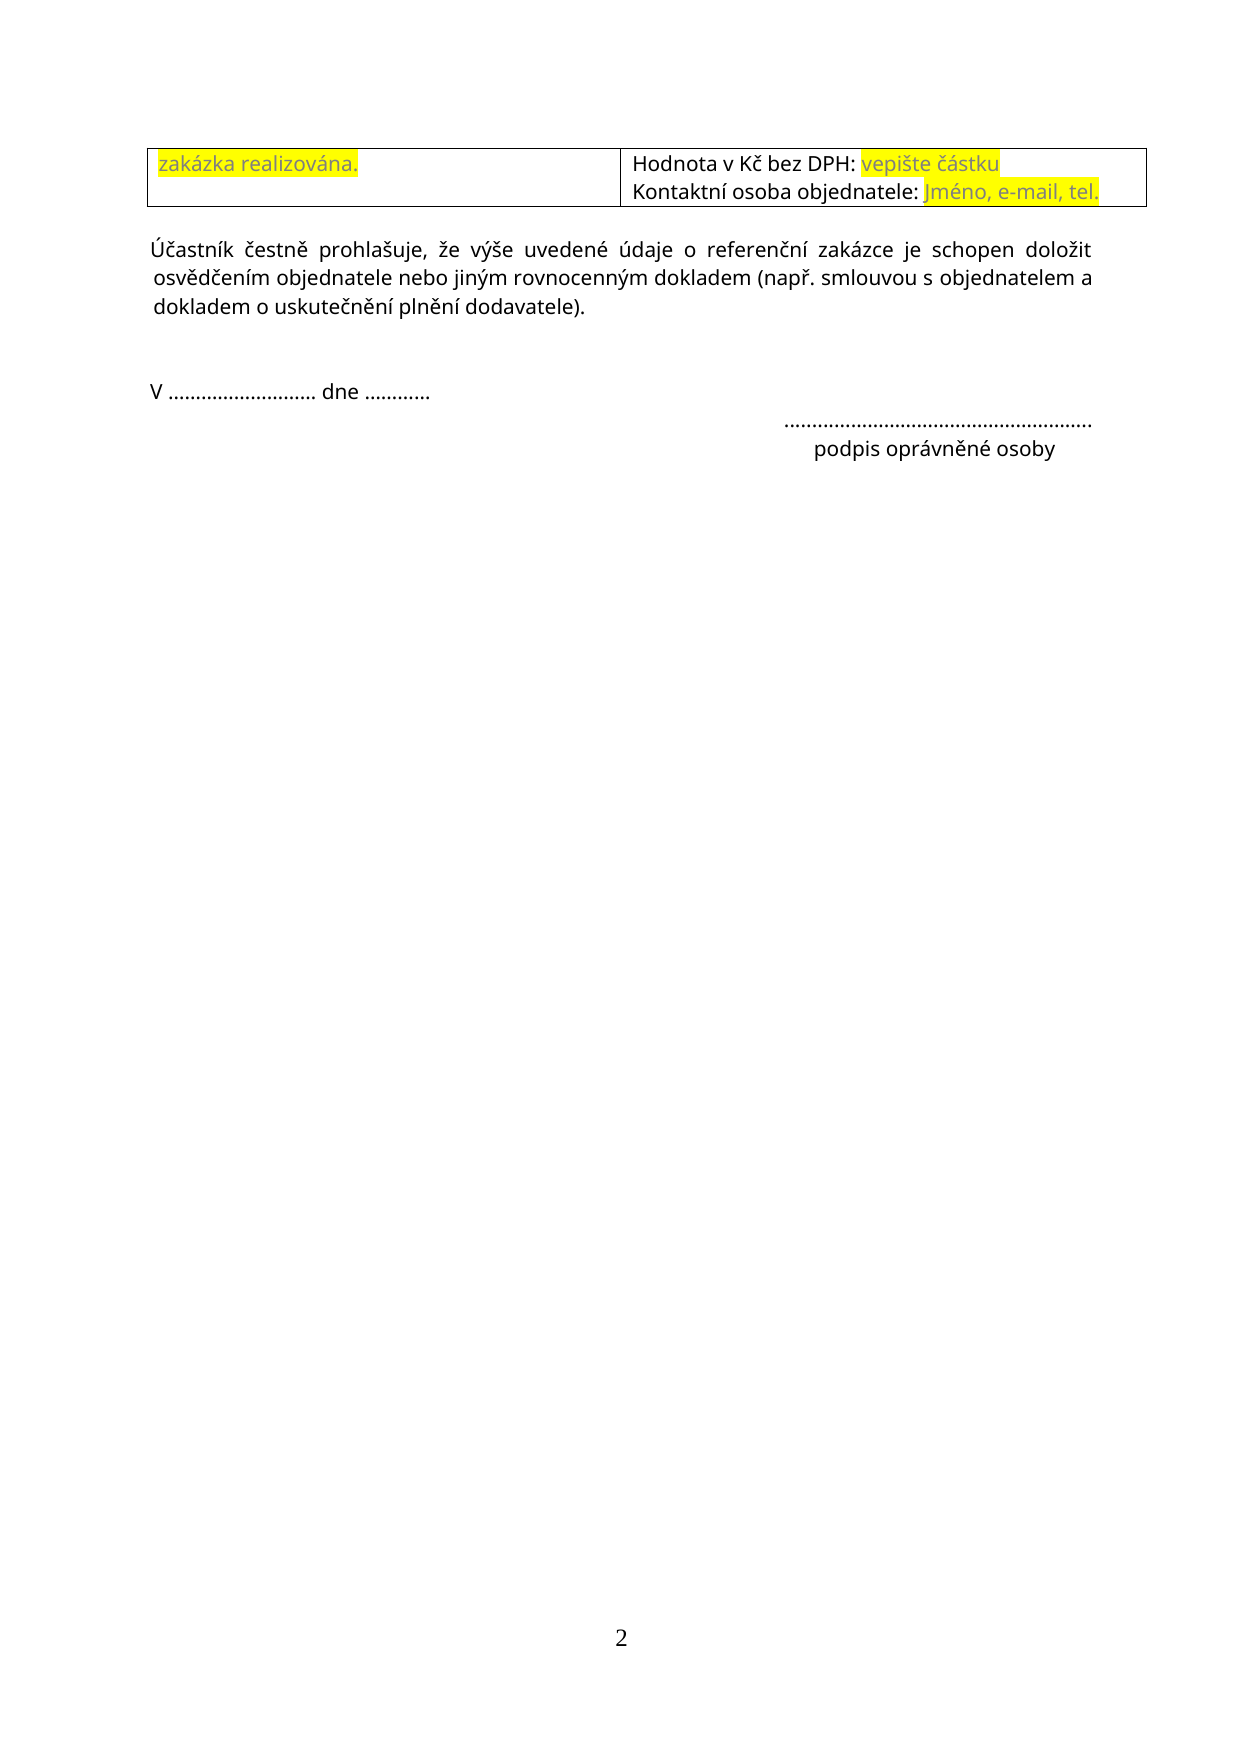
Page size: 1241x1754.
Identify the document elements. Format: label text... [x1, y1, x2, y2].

text V ……………………… dne ………… [150, 377, 1093, 406]
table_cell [621, 149, 924, 206]
text Účastník čestně prohlašuje, že výše uvedené údaje o referenční zakázce je schopen doložit osvědčením objednatele nebo jiným rovnocenným dokladem (např. smlouvou s objednatelem a dokladem o uskutečnění plnění dodavatele). [150, 235, 1093, 320]
text podpis oprávněné osoby [814, 434, 1093, 462]
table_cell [148, 149, 620, 206]
text ............…………………………………….. [150, 406, 1093, 434]
